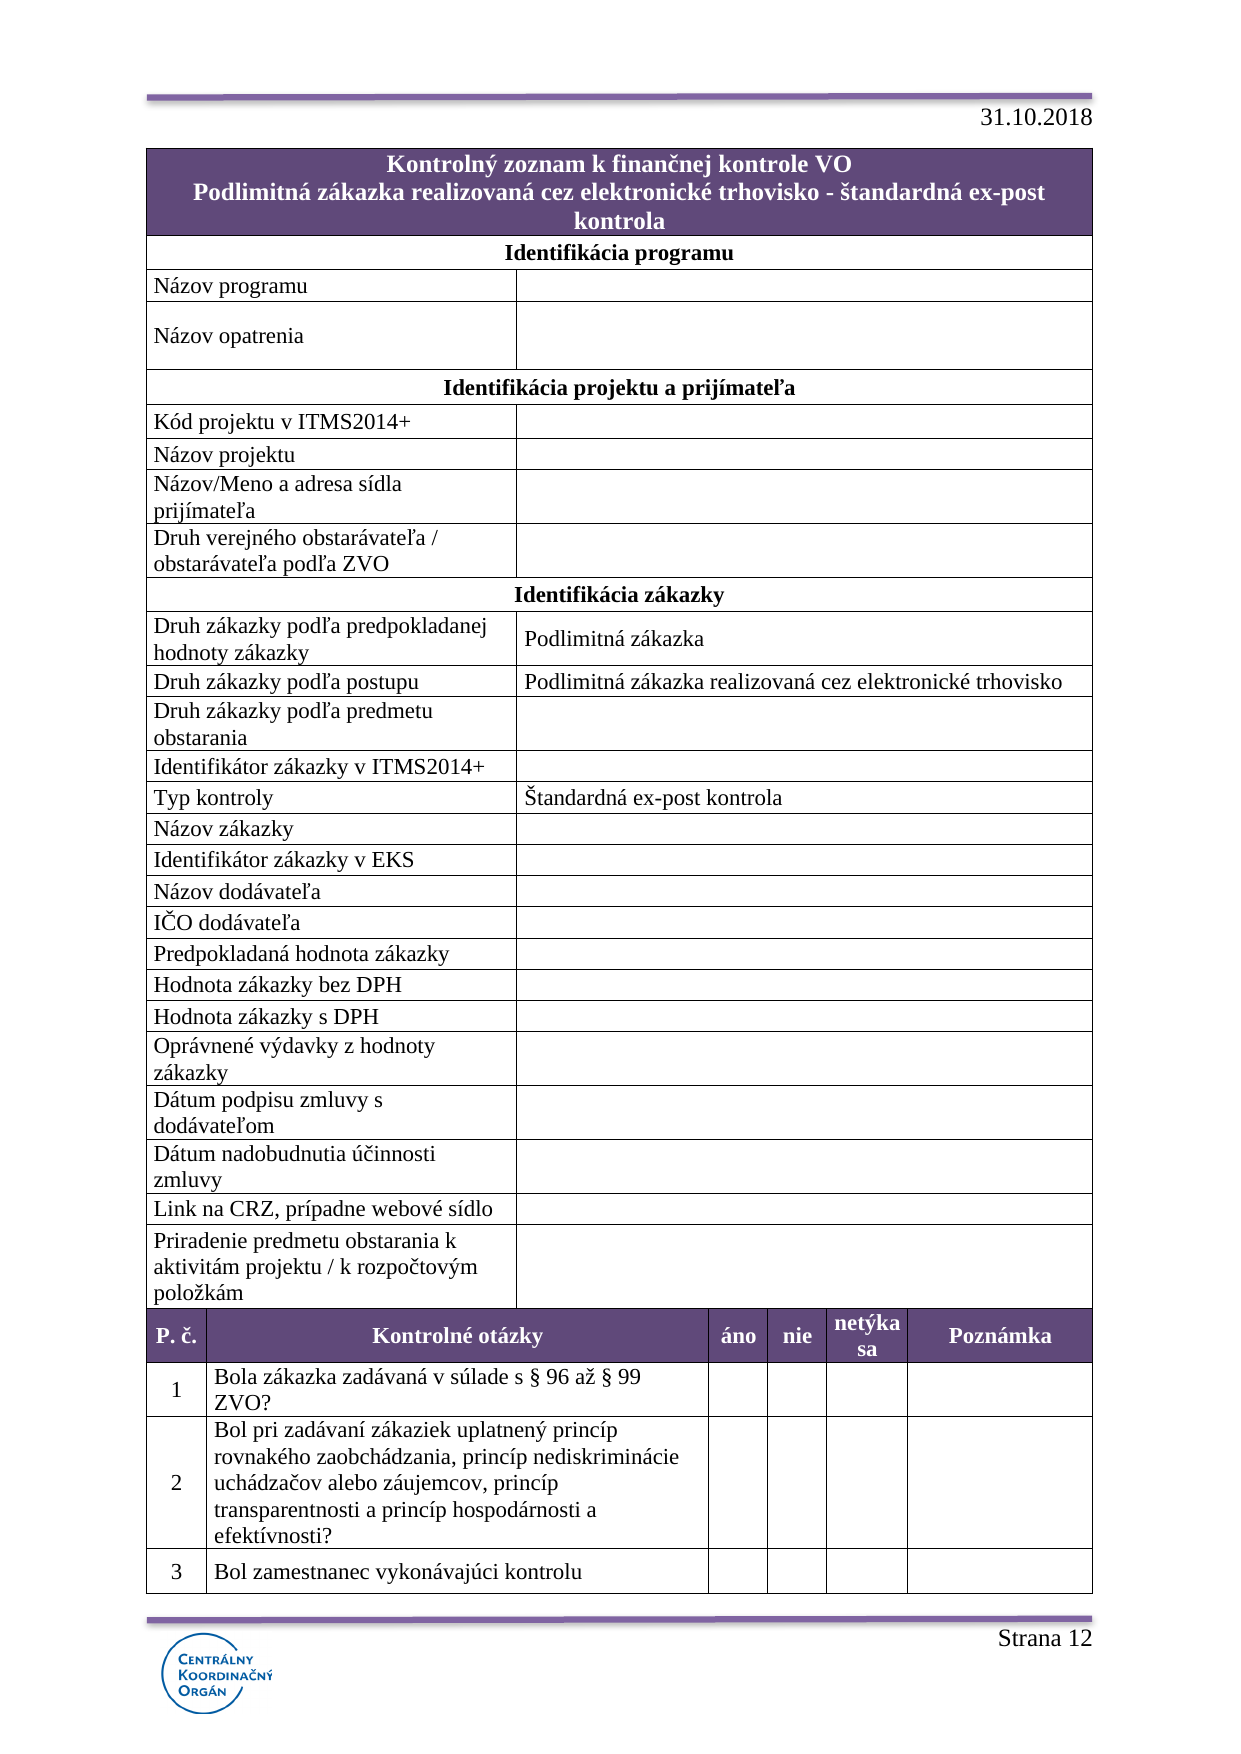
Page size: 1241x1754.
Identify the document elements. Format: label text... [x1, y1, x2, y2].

table_cell Dátum nadobudnutia účinnosti zmluvy [147, 1140, 516, 1192]
table_cell [517, 751, 1092, 781]
table_cell [768, 1363, 826, 1416]
table_cell Hodnota zákazky bez DPH [147, 970, 516, 1000]
table_cell nie [768, 1309, 826, 1362]
table_cell [827, 1363, 907, 1416]
table_cell Druh zákazky podľa predmetu obstarania [147, 697, 516, 750]
table_cell [709, 1417, 767, 1548]
table_cell netýka sa [827, 1309, 907, 1362]
table_cell Typ kontroly [147, 782, 516, 812]
table_cell [517, 524, 1092, 577]
table_cell [517, 470, 1092, 523]
table_cell Link na CRZ, prípadne webové sídlo [147, 1194, 516, 1224]
table_cell Identifikátor zákazky v EKS [147, 845, 516, 875]
table_cell [908, 1417, 1092, 1548]
table_cell Kód projektu v ITMS2014+ [147, 405, 516, 438]
table_header Kontrolný zoznam k finančnej kontrole VO Podlimitná zákazka realizovaná cez elektronické trhovisko - štandardná ex-post kontrola [147, 149, 1092, 235]
table_cell [827, 1417, 907, 1548]
table_cell 3 [147, 1549, 206, 1593]
table_cell [768, 1549, 826, 1593]
table_cell Predpokladaná hodnota zákazky [147, 939, 516, 969]
table_cell Názov projektu [147, 439, 516, 469]
table_cell [517, 1086, 1092, 1139]
table_cell Podlimitná zákazka realizovaná cez elektronické trhovisko [517, 666, 1092, 696]
table_cell Oprávnené výdavky z hodnoty zákazky [147, 1032, 516, 1085]
table_cell [517, 1140, 1092, 1192]
table_cell Identifikácia zákazky [147, 578, 1092, 611]
table_cell [517, 1001, 1092, 1031]
table_cell Názov programu [147, 270, 516, 301]
table_cell Štandardná ex-post kontrola [517, 782, 1092, 812]
table_cell [517, 270, 1092, 301]
table_cell Názov/Meno a adresa sídla prijímateľa [147, 470, 516, 523]
table_cell Podlimitná zákazka [517, 612, 1092, 665]
table_cell [517, 970, 1092, 1000]
table_cell Názov zákazky [147, 814, 516, 844]
table_cell Názov dodávateľa [147, 876, 516, 906]
table_cell [517, 697, 1092, 750]
table_cell Hodnota zákazky s DPH [147, 1001, 516, 1031]
table_cell Bol pri zadávaní zákaziek uplatnený princíp rovnakého zaobchádzania, princíp nediskriminácie uchádzačov alebo záujemcov, princíp transparentnosti a princíp hospodárnosti a efektívnosti? [207, 1417, 708, 1548]
table_cell P. č. [147, 1309, 206, 1362]
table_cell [207, 1549, 708, 1593]
table_cell Poznámka [908, 1309, 1092, 1362]
table_cell Druh verejného obstarávateľa / obstarávateľa podľa ZVO [147, 524, 516, 577]
table_cell [709, 1549, 767, 1593]
picture [159, 1631, 272, 1713]
table_cell Priradenie predmetu obstarania k aktivitám projektu / k rozpočtovým položkám [147, 1225, 516, 1308]
table_cell [517, 845, 1092, 875]
table_cell [517, 1225, 1092, 1308]
table_cell [709, 1363, 767, 1416]
table_cell 2 [147, 1417, 206, 1548]
table_cell Druh zákazky podľa postupu [147, 666, 516, 696]
table_cell [517, 1032, 1092, 1085]
table_cell [517, 907, 1092, 937]
table_cell Identifikácia projektu a prijímateľa [147, 370, 1092, 404]
table_cell IČO dodávateľa [147, 907, 516, 937]
table_cell Bola zákazka zadávaná v súlade s § 96 až § 99 ZVO? [207, 1363, 708, 1416]
table_cell áno [709, 1309, 767, 1362]
table_cell [908, 1549, 1092, 1593]
table_cell [517, 439, 1092, 469]
table_cell [517, 939, 1092, 969]
table_cell [517, 876, 1092, 906]
table_cell Identifikátor zákazky v ITMS2014+ [147, 751, 516, 781]
table_cell Druh zákazky podľa predpokladanej hodnoty zákazky [147, 612, 516, 665]
table_cell Názov opatrenia [147, 302, 516, 369]
table_cell [908, 1363, 1092, 1416]
table_cell [827, 1549, 907, 1593]
table_cell Dátum podpisu zmluvy s dodávateľom [147, 1086, 516, 1139]
table_cell [517, 1194, 1092, 1224]
table_cell [517, 814, 1092, 844]
table_cell [517, 302, 1092, 369]
table_cell Identifikácia programu [147, 236, 1092, 269]
table_cell [517, 405, 1092, 438]
table_cell 1 [147, 1363, 206, 1416]
table_cell [768, 1417, 826, 1548]
table_cell Kontrolné otázky [207, 1309, 708, 1362]
